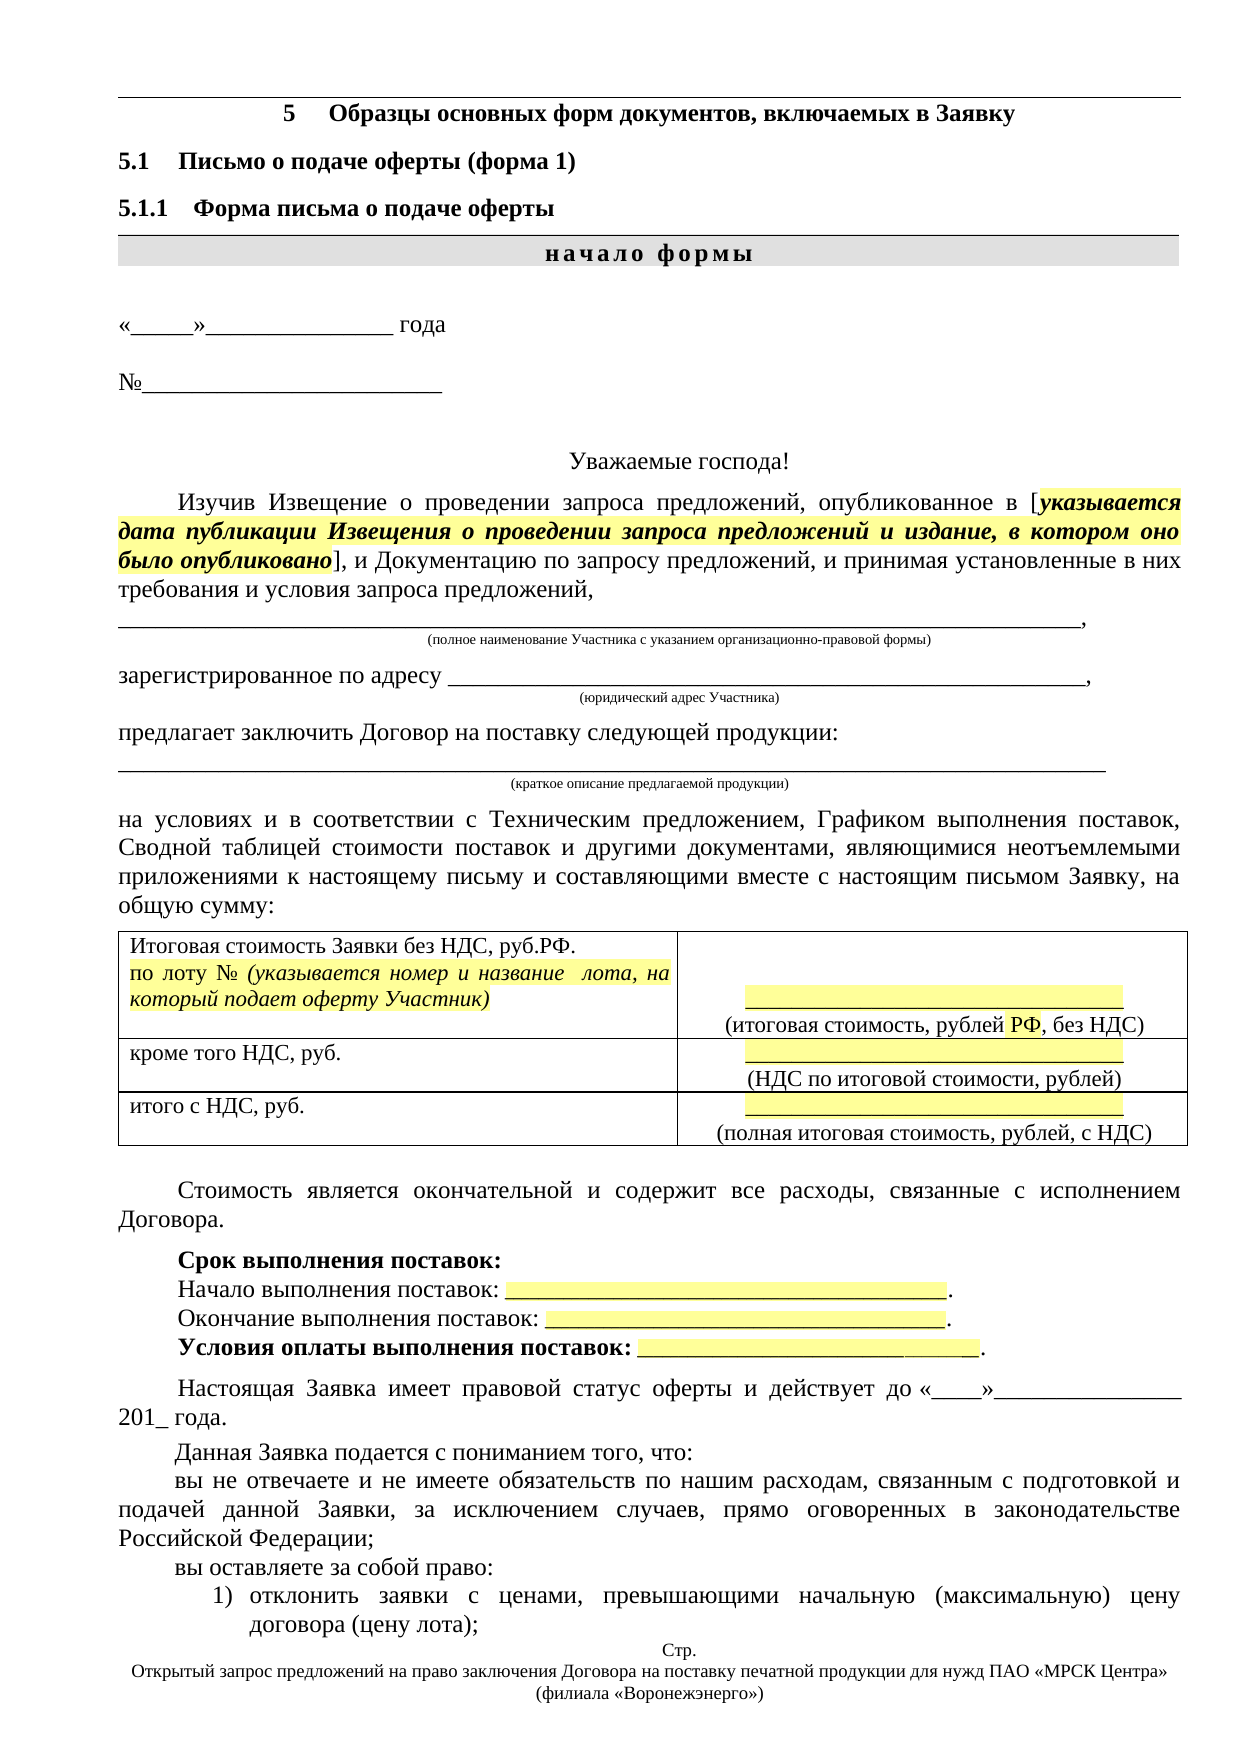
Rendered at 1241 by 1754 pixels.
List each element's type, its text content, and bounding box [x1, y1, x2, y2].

text начало формы [118, 236, 1179, 266]
subtitle Письмо о подаче оферты (форма 1) [118, 146, 1181, 175]
text Начало выполнения поставок: _____________________________________________________. [118, 1274, 1181, 1303]
table_cell _________________________________ (полная итоговая стоимость, рублей, с НДС) [678, 1093, 1187, 1145]
text (краткое описание предлагаемой продукции) [118, 775, 1181, 804]
text Стоимость является окончательной и содержит все расходы, связанные с исполнением Договора. [118, 1175, 1181, 1233]
text (полное наименование Участника с указанием организационно-правовой формы) [118, 631, 1181, 660]
subtitle Форма письма о подаче оферты [118, 193, 1181, 222]
text Уважаемые господа! [118, 446, 1181, 475]
text Срок выполнения поставок: [118, 1245, 1181, 1274]
text Окончание выполнения поставок: ________________________________________________. [118, 1303, 1181, 1332]
text №________________________ [118, 367, 635, 396]
text (юридический адрес Участника) [118, 689, 1181, 717]
text Изучив Извещение о проведении запроса предложений, опубликованное в [указывается дата публикации Извещения о проведении запроса предложений и издание, в котором оно было опубликовано], и Документацию по запросу предложений, и принимая установленные в них требования и условия запроса предложений, [118, 487, 1181, 516]
text «_____»_______________ года [118, 309, 635, 338]
text зарегистрированное по адресу ___________________________________________________, [118, 660, 1181, 689]
text _______________________________________________________________________________ [118, 746, 1181, 775]
table_cell итого с НДС, руб. [119, 1093, 677, 1145]
list отклонить заявки с ценами, превышающими начальную (максимальную) цену договора (цену лота); [212, 1580, 1181, 1638]
text Настоящая Заявка имеет правовой статус оферты и действует до «____»_______________ 201_ года. [118, 1373, 1181, 1430]
subtitle Образцы основных форм документов, включаемых в Заявку [117, 98, 1181, 127]
table_cell _________________________________ (НДС по итоговой стоимости, рублей) [678, 1039, 1187, 1091]
table_header Итоговая стоимость Заявки без НДС, руб.РФ. по лоту № (указывается номер и название лота, на который подает оферту Участник) [119, 932, 677, 1038]
text Условия оплаты выполнения поставок: _________________________________________. [118, 1332, 1181, 1360]
text вы оставляете за собой право: [118, 1552, 1181, 1580]
text вы не отвечаете и не имеете обязательств по нашим расходам, связанным с подготовкой и подачей данной Заявки, за исключением случаев, прямо оговоренных в законодательстве Российской Федерации; [118, 1465, 1181, 1552]
table_header _________________________________ (итоговая стоимость, рублей РФ, без НДС) [678, 932, 1187, 1038]
text на условиях и в соответствии с Техническим предложением, Графиком выполнения поставок, Сводной таблицей стоимости поставок и другими документами, являющимися неотъемлемыми приложениями к настоящему письму и составляющими вместе с настоящим письмом Заявку, на общую сумму: [118, 804, 1181, 919]
text Изучив Извещение о проведении запроса предложений, опубликованное в [указывается дата публикации Извещения о проведении запроса предложений и издание, в котором оно было опубликовано], и Документацию по запросу предложений, и принимая установленные в них требования и условия запроса предложений, [118, 545, 1181, 602]
text _____________________________________________________________________________, [118, 602, 1181, 631]
text предлагает заключить Договор на поставку следующей продукции: [118, 717, 1181, 746]
table_cell кроме того НДС, руб. [119, 1039, 677, 1091]
text Данная Заявка подается с пониманием того, что: [118, 1437, 1181, 1465]
